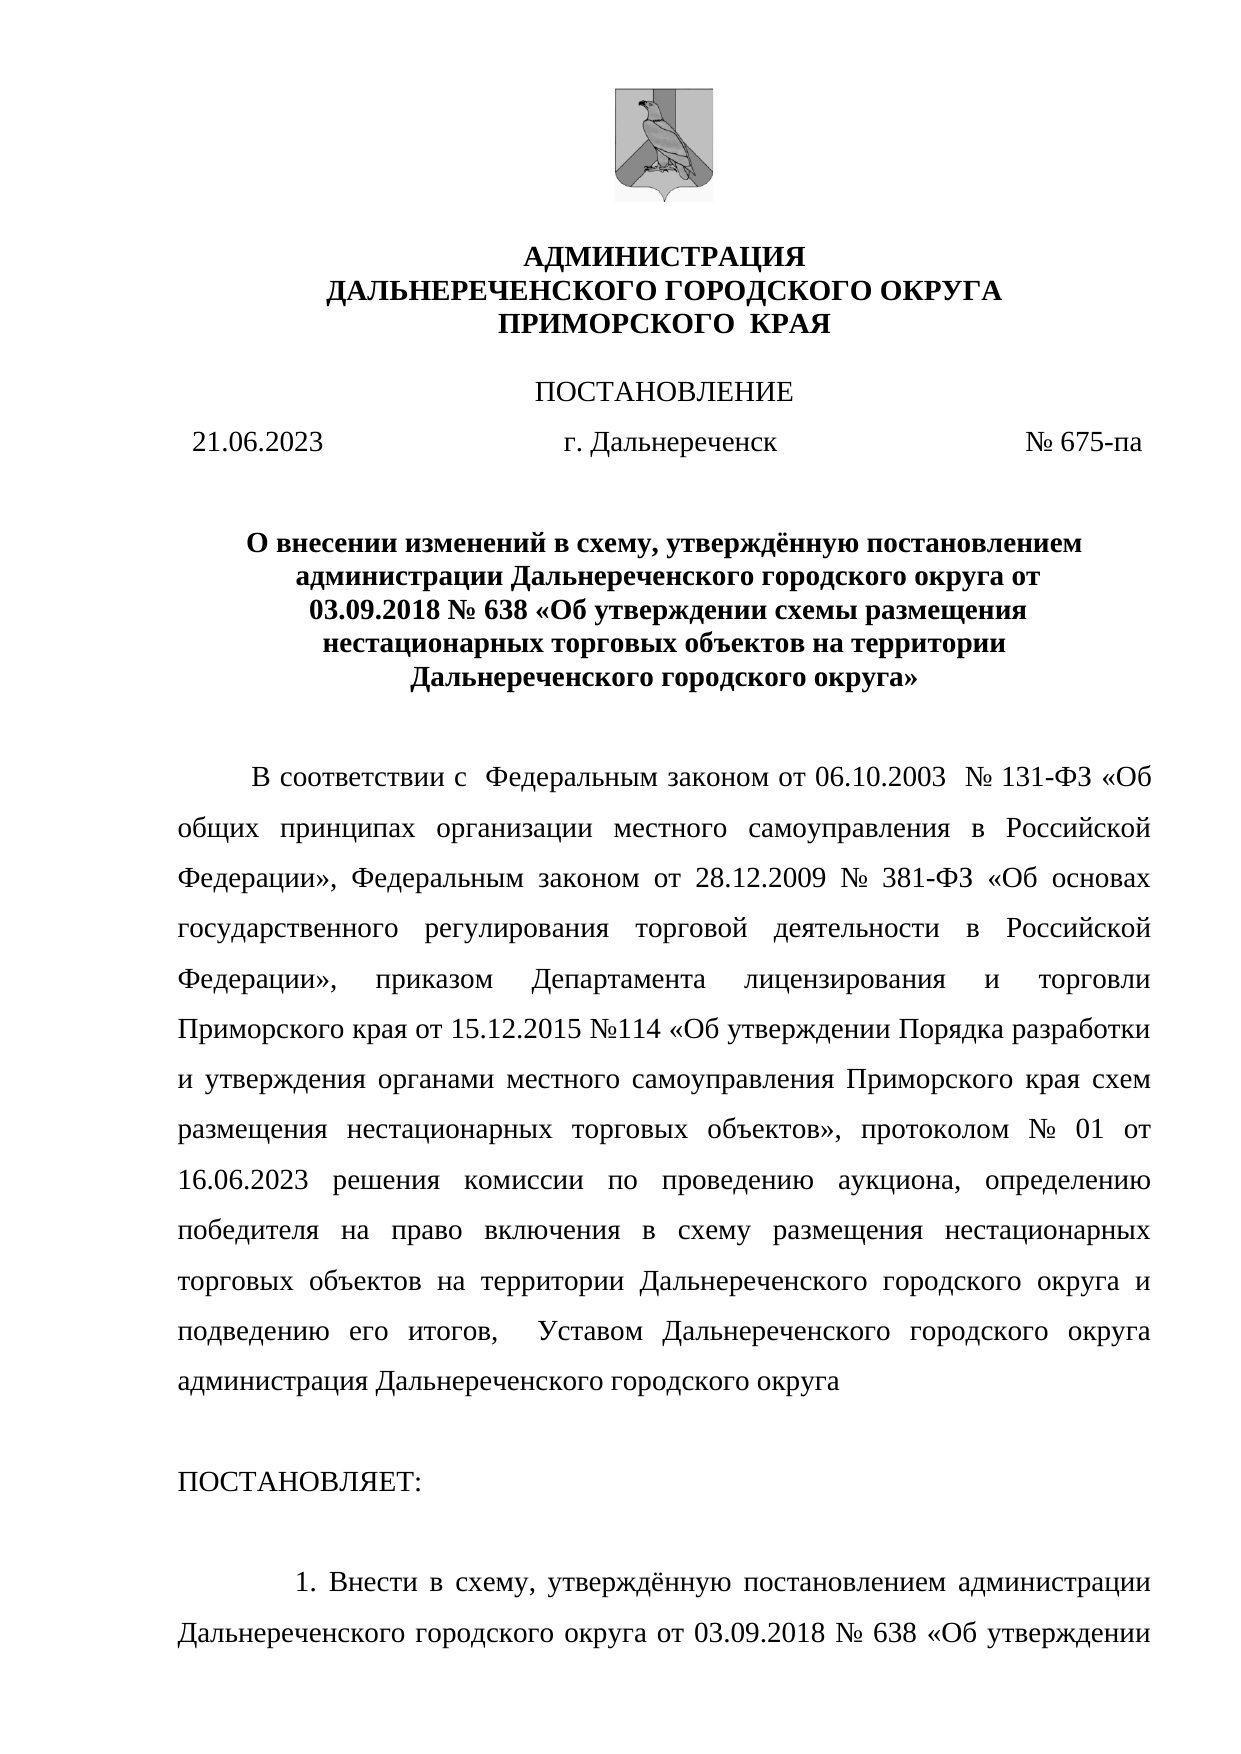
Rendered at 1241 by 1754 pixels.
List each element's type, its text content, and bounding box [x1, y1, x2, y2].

text ДАЛЬНЕРЕЧЕНСКОГО ГОРОДСКОГО ОКРУГА [177, 273, 1152, 307]
text Дальнереченского городского округа» [177, 659, 1152, 692]
text В соответствии с Федеральным законом от 06.10.2003 № 131-ФЗ «Об общих принципах организации местного самоуправления в Российской Федерации», Федеральным законом от 28.12.2009 № 381-ФЗ «Об основах государственного регулирования торговой деятельности в Российской Федерации», приказом Департамента лицензирования и торговли Приморского края от 15.12.2015 №114 «Об утверждении Порядка разработки и утверждения органами местного самоуправления Приморского края схем размещения нестационарных торговых объектов», протоколом № 01 от 16.06.2023 решения комиссии по проведению аукциона, определению победителя на право включения в схему размещения нестационарных торговых объектов на территории Дальнереченского городского округа и подведению его итогов, Уставом Дальнереченского городского округа администрация Дальнереченского городского округа [177, 759, 1152, 1397]
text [177, 1564, 1152, 1648]
text ПОСТАНОВЛЕНИЕ [177, 374, 1152, 407]
text ПОСТАНОВЛЯЕТ: [177, 1464, 1152, 1497]
picture [614, 88, 714, 202]
text О внесении изменений в схему, утверждённую постановлением [177, 525, 1152, 558]
text ПРИМОРСКОГО КРАЯ [177, 307, 1152, 340]
text 21.06.2023 г. Дальнереченск № 675-па [177, 424, 1152, 458]
text АДМИНИСТРАЦИЯ [177, 239, 1152, 273]
text администрации Дальнереченского городского округа от [177, 558, 1152, 592]
text 03.09.2018 № 638 «Об утверждении схемы размещения нестационарных торговых объектов на территории [177, 592, 1152, 659]
